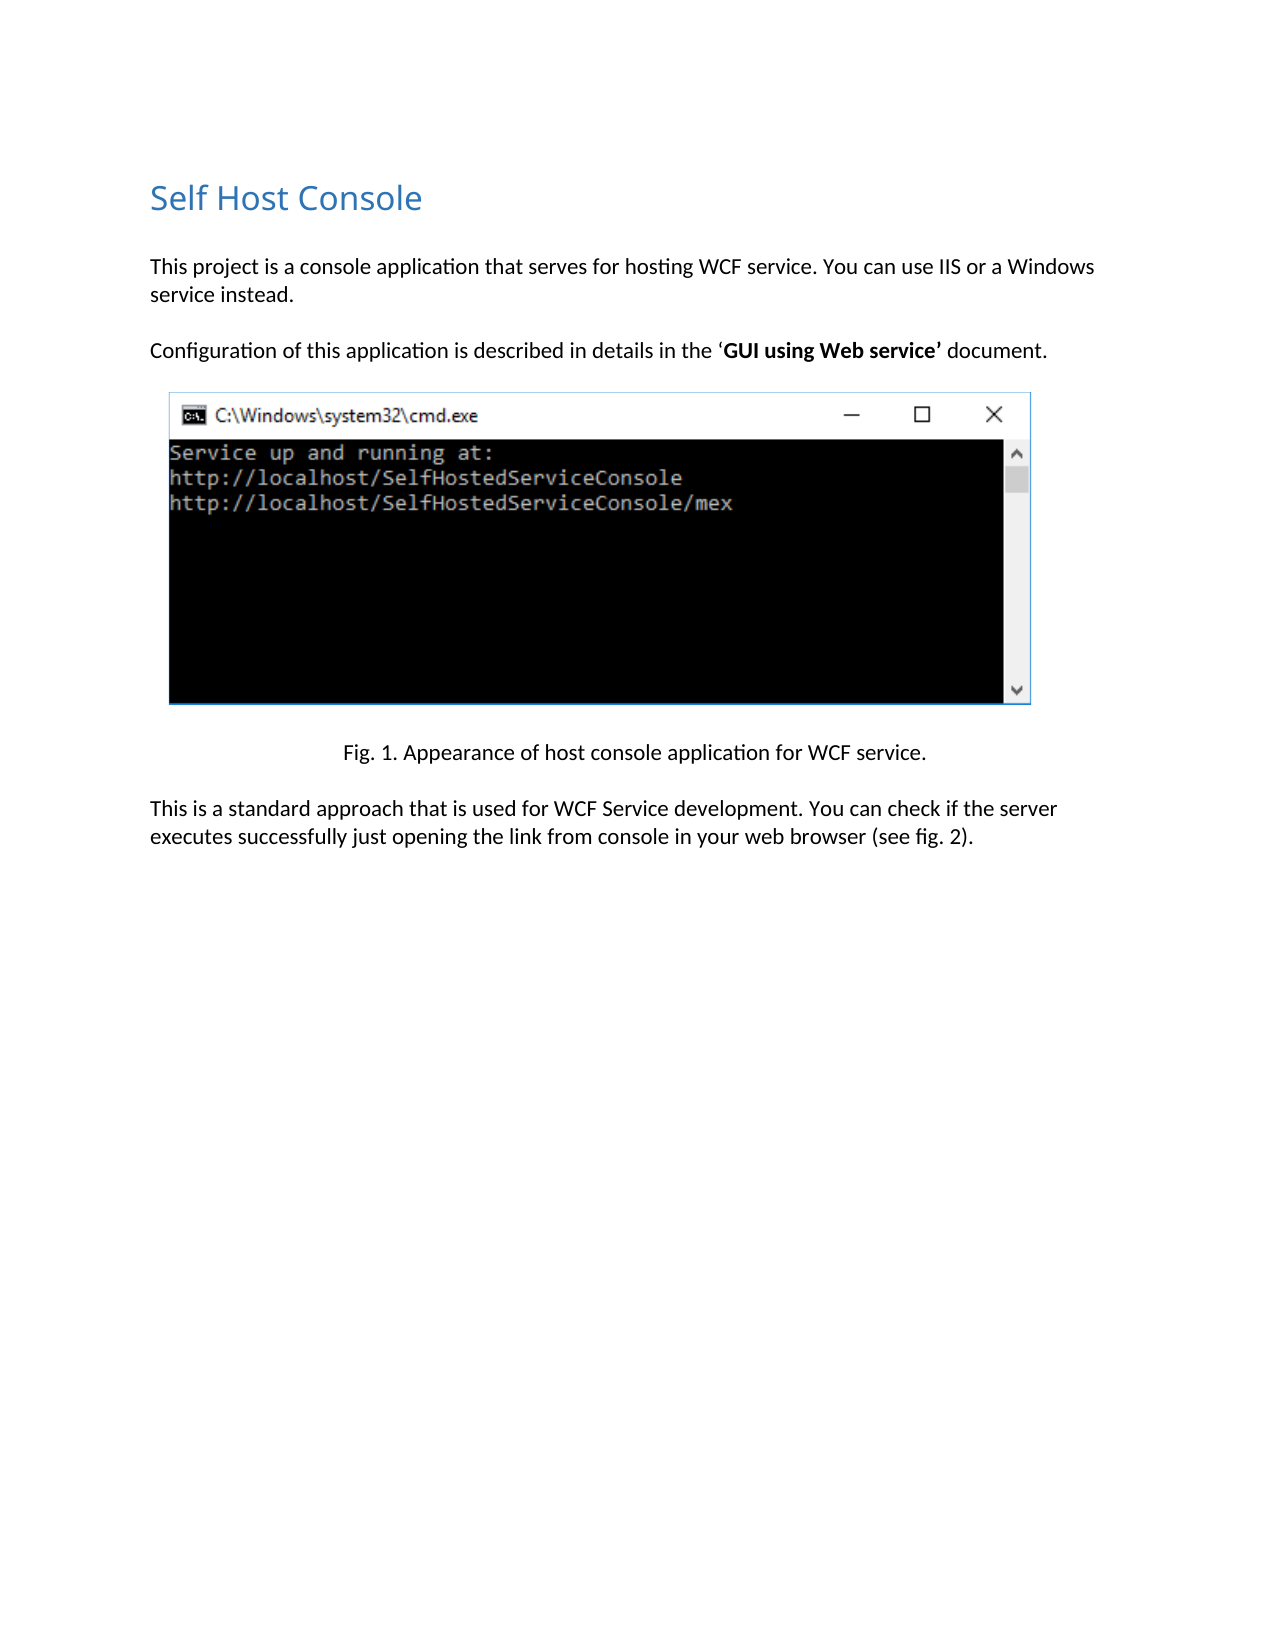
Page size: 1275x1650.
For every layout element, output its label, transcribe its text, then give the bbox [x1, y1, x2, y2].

subtitle Self Host Console [150, 175, 1125, 220]
text This is a standard approach that is used for WCF Service development. You can check if the server executes successfully just opening the link from console in your web browser (see fig. 2). [150, 794, 1125, 850]
text Fig. 1. Appearance of host console application for WCF service. [150, 738, 1125, 766]
text Configuration of this application is described in details in the ‘GUI using Web service’ document. [150, 336, 1125, 364]
text This project is a console application that serves for hosting WCF service. You can use IIS or a Windows service instead. [150, 252, 1125, 308]
